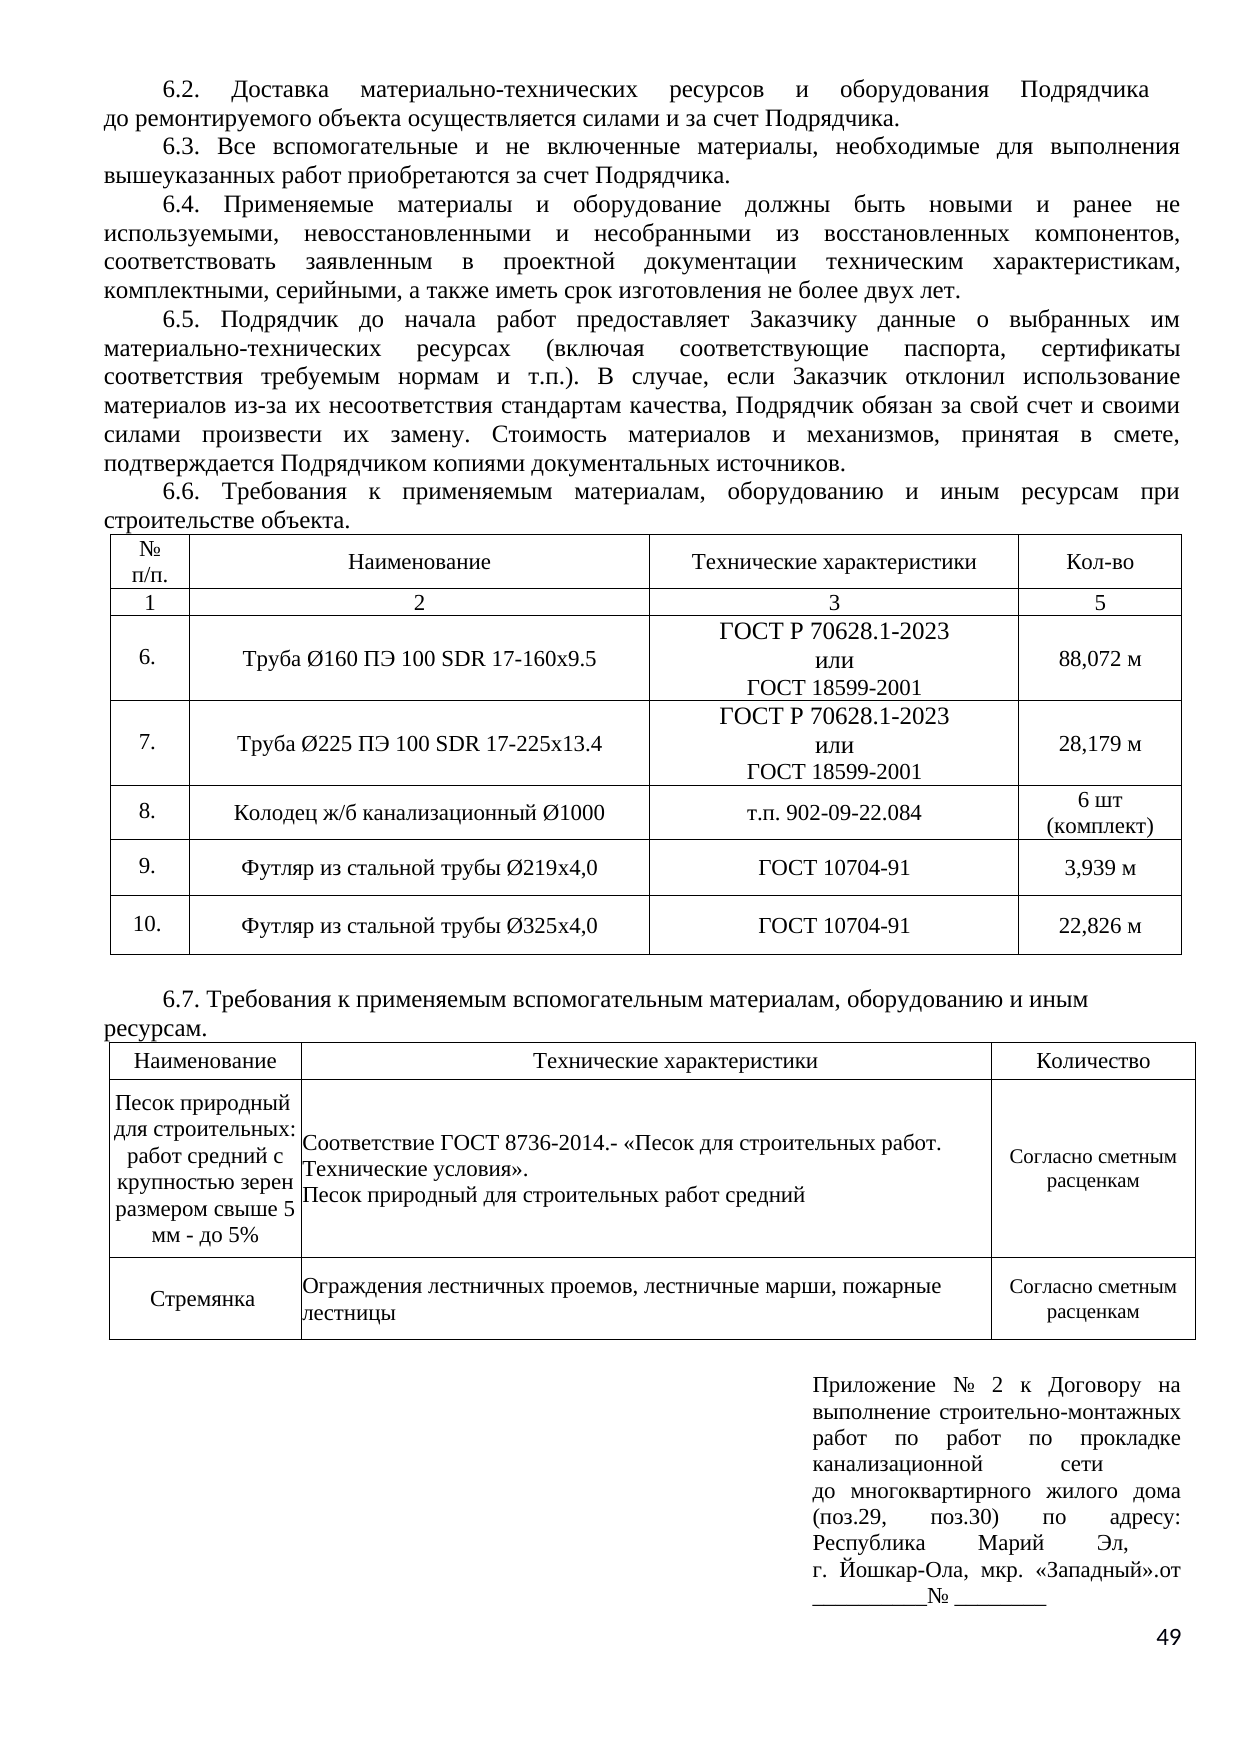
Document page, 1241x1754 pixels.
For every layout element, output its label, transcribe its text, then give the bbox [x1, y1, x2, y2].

table_cell 1 [111, 589, 189, 615]
table_cell ГОСТ Р 70628.1-2023 или ГОСТ 18599-2001 [650, 701, 1018, 785]
table_header № п/п. [111, 535, 189, 588]
table_cell Труба Ø160 ПЭ 100 SDR 17-160х9.5 [190, 616, 649, 700]
table_cell 22,826 м [1019, 896, 1181, 954]
text 6.6. Требования к применяемым материалам, оборудованию и иным ресурсам при строительстве объекта. [103, 476, 1181, 534]
table_cell Футляр из стальной трубы Ø325x4,0 [190, 896, 649, 954]
table_cell 28,179 м [1019, 701, 1181, 785]
table_header Наименование [190, 535, 649, 588]
table_cell [111, 786, 189, 838]
table_cell Песок природный для строительных: работ средний с крупностью зерен размером свыше 5 мм - до 5% [110, 1080, 301, 1257]
text 6.2. Доставка материально-технических ресурсов и оборудования Подрядчика до ремонтируемого объекта осуществляется силами и за счет Подрядчика. [103, 74, 1181, 131]
text Приложение № 2 к Договору на выполнение строительно-монтажных работ по работ по прокладке канализационной сети до многоквартирного жилого дома (поз.29, поз.30) по адресу: Республика Марий Эл, г. Йошкар-Ола, мкр. «Западный».от __________№ ________ [812, 1371, 1181, 1608]
table_cell 6 шт (комплект) [1019, 786, 1181, 838]
table_cell [111, 896, 189, 954]
table_header Кол-во [1019, 535, 1181, 588]
table_cell ГОСТ 10704-91 [650, 896, 1018, 954]
table_header Количество [992, 1043, 1195, 1079]
table_cell [111, 701, 189, 785]
table_cell Согласно сметным расценкам [992, 1080, 1195, 1257]
table_cell Колодец ж/б канализационный Ø1000 [190, 786, 649, 838]
text 6.3. Все вспомогательные и не включенные материалы, необходимые для выполнения вышеуказанных работ приобретаются за счет Подрядчика. [103, 131, 1181, 189]
table_cell т.п. 902-09-22.084 [650, 786, 1018, 838]
table_header Наименование [110, 1043, 301, 1079]
table_header Технические характеристики [650, 535, 1018, 588]
table_cell Ограждения лестничных проемов, лестничные марши, пожарные лестницы [302, 1258, 991, 1339]
table_header Технические характеристики [302, 1043, 991, 1079]
text 6.5. Подрядчик до начала работ предоставляет Заказчику данные о выбранных им материально-технических ресурсах (включая соответствующие паспорта, сертификаты соответствия требуемым нормам и т.п.). В случае, если Заказчик отклонил использование материалов из-за их несоответствия стандартам качества, Подрядчик обязан за свой счет и своими силами произвести их замену. Стоимость материалов и механизмов, принятая в смете, подтверждается Подрядчиком копиями документальных источников. [103, 304, 1181, 476]
text 6.7. Требования к применяемым вспомогательным материалам, оборудованию и иным ресурсам. [103, 984, 1181, 1042]
table_cell 88,072 м [1019, 616, 1181, 700]
table_cell ГОСТ Р 70628.1-2023 или ГОСТ 18599-2001 [650, 616, 1018, 700]
table_cell Стремянка [110, 1258, 301, 1339]
table_cell [111, 616, 189, 700]
table_cell [111, 840, 189, 895]
table_cell 3,939 м [1019, 840, 1181, 895]
table_cell Труба Ø225 ПЭ 100 SDR 17-225х13.4 [190, 701, 649, 785]
table_cell 5 [1019, 589, 1181, 615]
text 6.4. Применяемые материалы и оборудование должны быть новыми и ранее не используемыми, невосстановленными и несобранными из восстановленных компонентов, соответствовать заявленным в проектной документации техническим характеристикам, комплектными, серийными, а также иметь срок изготовления не более двух лет. [103, 189, 1181, 304]
table_cell 3 [650, 589, 1018, 615]
table_cell 2 [190, 589, 649, 615]
table_cell ГОСТ 10704-91 [650, 840, 1018, 895]
table_cell Согласно сметным расценкам [992, 1258, 1195, 1339]
table_cell Соответствие ГОСТ 8736-2014.- «Песок для строительных работ. Технические условия». Песок природный для строительных работ средний [302, 1080, 991, 1257]
table_cell Футляр из стальной трубы Ø219x4,0 [190, 840, 649, 895]
